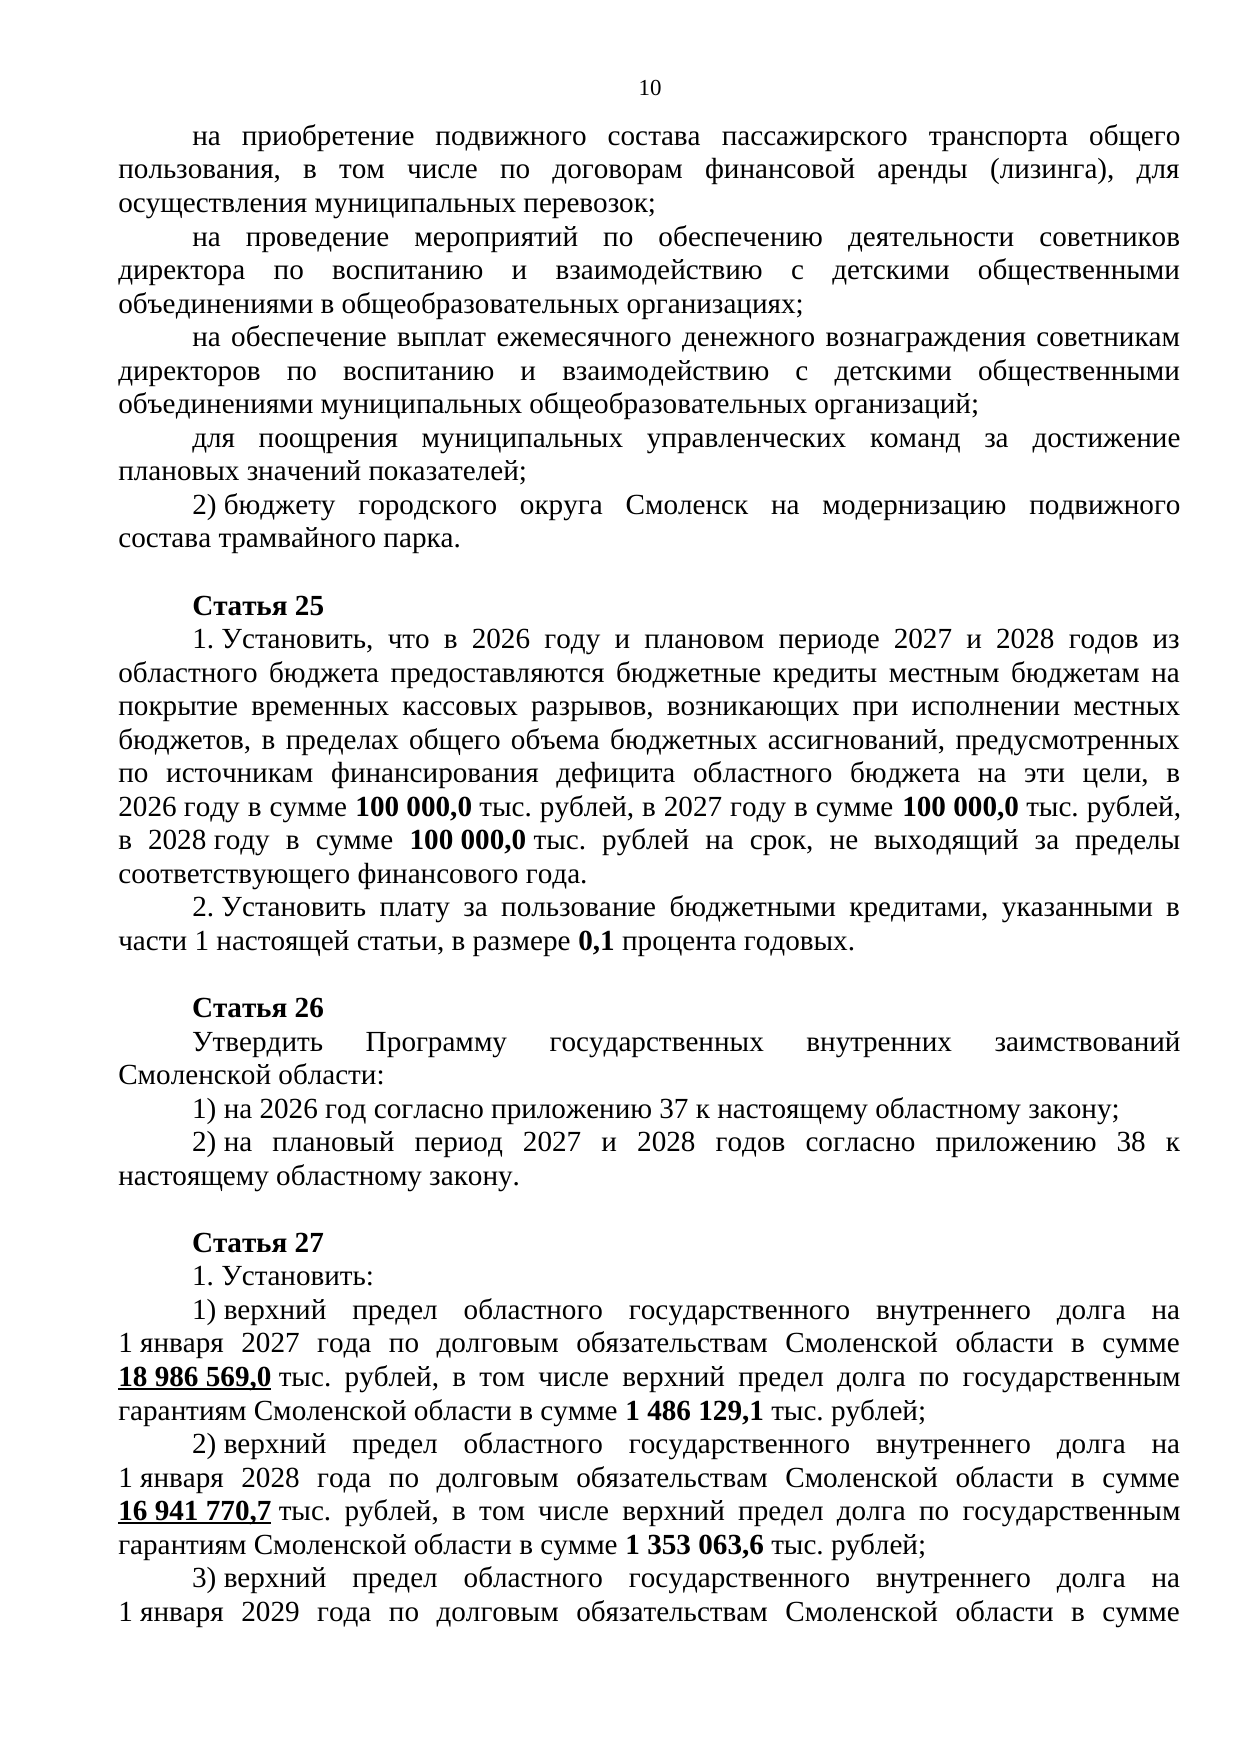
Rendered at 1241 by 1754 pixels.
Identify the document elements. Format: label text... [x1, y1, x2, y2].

text 1. Установить, что в 2026 году и плановом периоде 2027 и 2028 годов из областного бюджета предоставляются бюджетные кредиты местным бюджетам на покрытие временных кассовых разрывов, возникающих при исполнении местных бюджетов, в пределах общего объема бюджетных ассигнований, предусмотренных по источникам финансирования дефицита областного бюджета на эти цели, в 2026 году в сумме 100 000,0 тыс. рублей, в 2027 году в сумме 100 000,0 тыс. рублей, в 2028 году в сумме 100 000,0 тыс. рублей на срок, не выходящий за пределы соответствующего финансового года. [118, 621, 1181, 889]
title Статья 25 [118, 588, 1181, 621]
text 1. Установить: [118, 1258, 1181, 1292]
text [118, 1560, 1181, 1627]
text 1) верхний предел областного государственного внутреннего долга на 1 января 2027 года по долговым обязательствам Смоленской области в сумме 18 986 569,0 тыс. рублей, в том числе верхний предел долга по государственным гарантиям Смоленской области в сумме 1 486 129,1 тыс. рублей; [118, 1292, 1181, 1426]
text 2) на плановый период 2027 и 2028 годов согласно приложению 38 к настоящему областному закону. [118, 1124, 1181, 1191]
text 1) на 2026 год согласно приложению 37 к настоящему областному закону; [118, 1091, 1181, 1124]
text Статья 26 [118, 990, 1181, 1024]
text 2) верхний предел областного государственного внутреннего долга на 1 января 2028 года по долговым обязательствам Смоленской области в сумме 16 941 770,7 тыс. рублей, в том числе верхний предел долга по государственным гарантиям Смоленской области в сумме 1 353 063,6 тыс. рублей; [118, 1426, 1181, 1560]
text для поощрения муниципальных управленческих команд за достижение плановых значений показателей; [118, 420, 1181, 487]
text на приобретение подвижного состава пассажирского транспорта общего пользования, в том числе по договорам финансовой аренды (лизинга), для осуществления муниципальных перевозок; [118, 118, 1181, 219]
text 2) бюджету городского округа Смоленск на модернизацию подвижного состава трамвайного парка. [118, 487, 1181, 554]
text 2. Установить плату за пользование бюджетными кредитами, указанными в части 1 настоящей статьи, в размере 0,1 процента годовых. [118, 889, 1181, 957]
text Утвердить Программу государственных внутренних заимствований Смоленской области: [118, 1024, 1181, 1091]
text Статья 27 [118, 1225, 1181, 1258]
